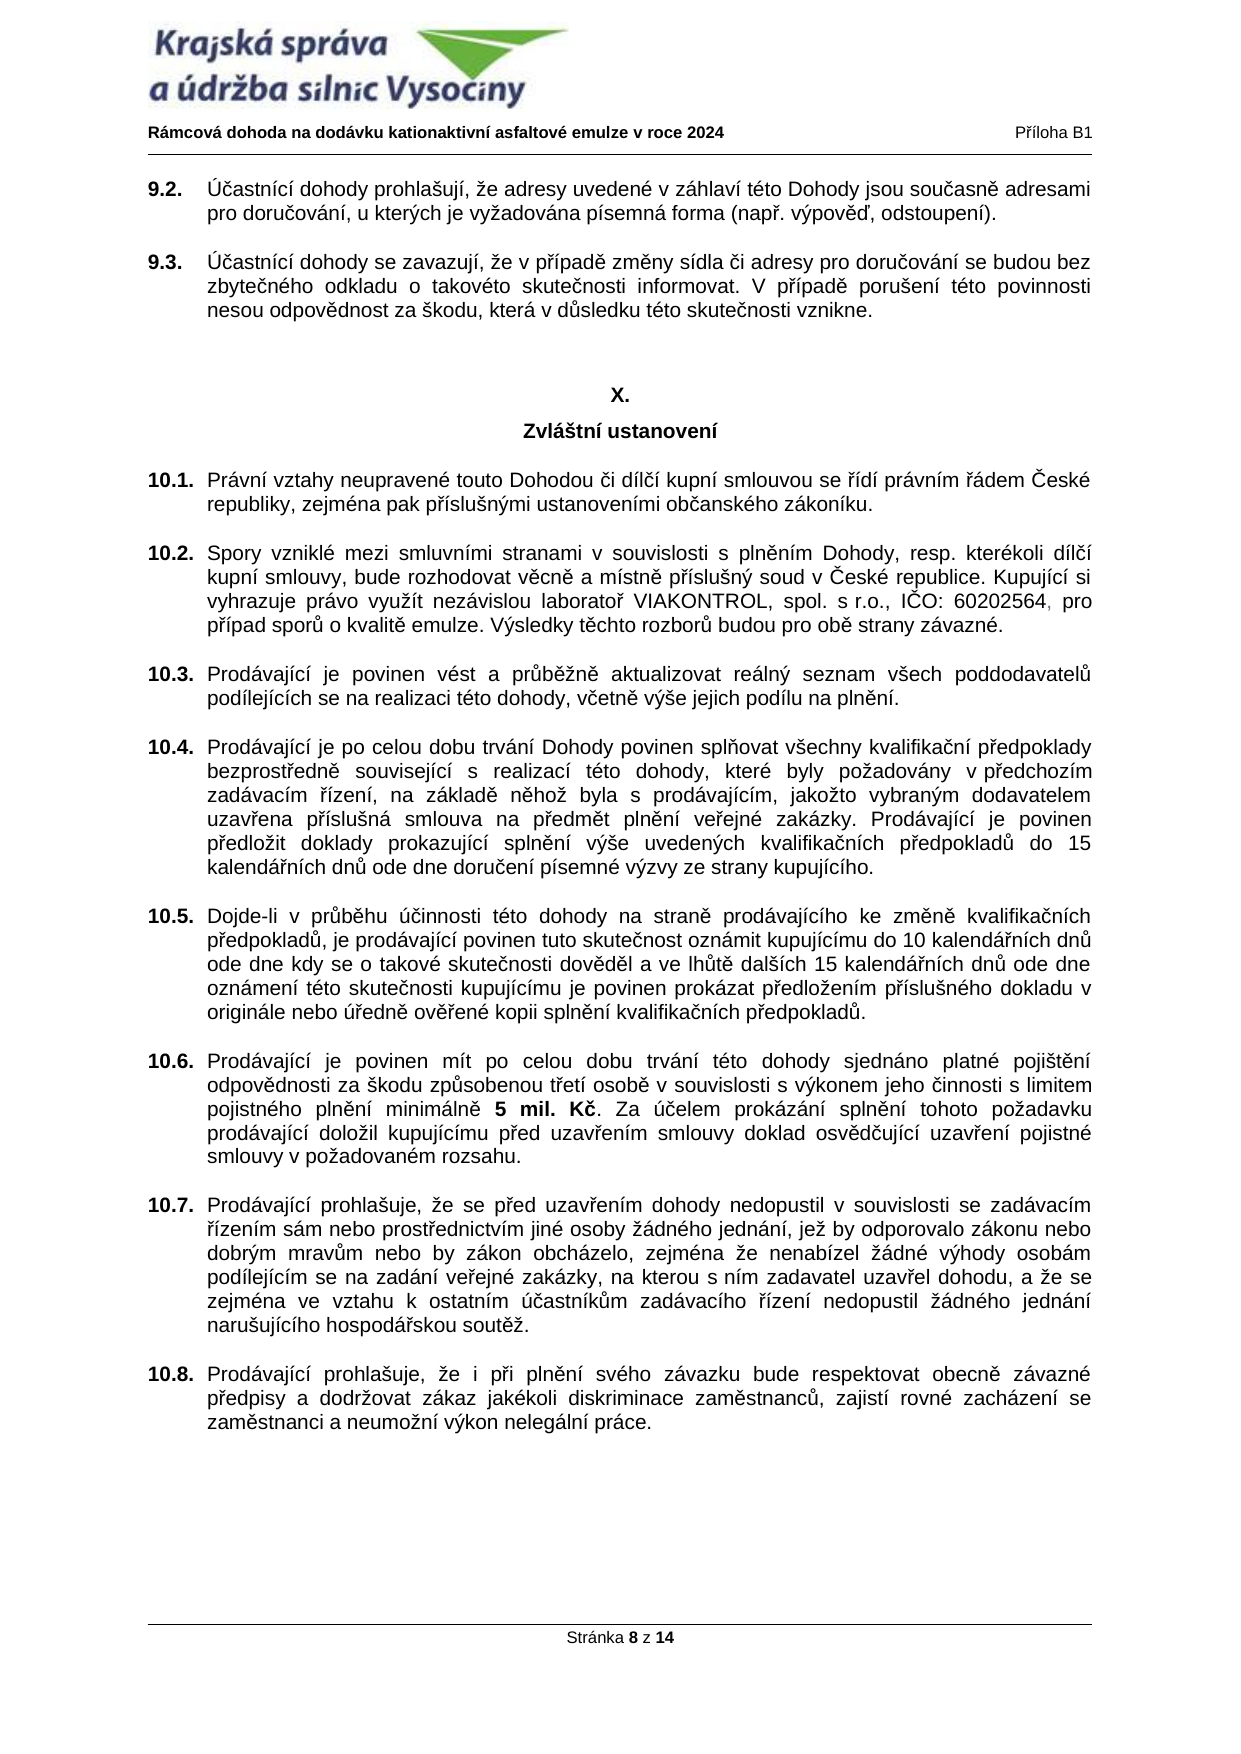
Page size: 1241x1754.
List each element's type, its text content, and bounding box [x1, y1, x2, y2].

list Prodávající prohlašuje, že se před uzavřením dohody nedopustil v souvislosti se zadávacím řízením sám nebo prostřednictvím jiné osoby žádného jednání, jež by odporovalo zákonu nebo dobrým mravům nebo by zákon obcházelo, zejména že nenabízel žádné výhody osobám podílejícím se na zadání veřejné zakázky, na kterou s ním zadavatel uzavřel dohodu, a že se zejména ve vztahu k ostatním účastníkům zadávacího řízení nedopustil žádného jednání narušujícího hospodářskou soutěž. [148, 1193, 1092, 1337]
list Účastnící dohody prohlašují, že adresy uvedené v záhlaví této Dohody jsou současně adresami pro doručování, u kterých je vyžadována písemná forma (např. výpověď, odstoupení). [148, 177, 1092, 224]
list Prodávající prohlašuje, že i při plnění svého závazku bude respektovat obecně závazné předpisy a dodržovat zákaz jakékoli diskriminace zaměstnanců, zajistí rovné zacházení se zaměstnanci a neumožní výkon nelegální práce. [148, 1362, 1092, 1434]
text Zvláštní ustanovení [148, 419, 1092, 443]
list Spory vzniklé mezi smluvními stranami v souvislosti s plněním Dohody, resp. kterékoli dílčí kupní smlouvy, bude rozhodovat věcně a místně příslušný soud v České republice. Kupující si vyhrazuje právo využít nezávislou laboratoř VIAKONTROL, spol. s r.o., IČO: 60202564, pro případ sporů o kvalitě emulze. Výsledky těchto rozborů budou pro obě strany závazné. [148, 541, 1092, 637]
list Účastnící dohody se zavazují, že v případě změny sídla či adresy pro doručování se budou bez zbytečného odkladu o takovéto skutečnosti informovat. V případě porušení této povinnosti nesou odpovědnost za škodu, která v důsledku této skutečnosti vznikne. [148, 249, 1092, 321]
list Prodávající je po celou dobu trvání Dohody povinen splňovat všechny kvalifikační předpoklady bezprostředně související s realizací této dohody, které byly požadovány v předchozím zadávacím řízení, na základě něhož byla s prodávajícím, jakožto vybraným dodavatelem uzavřena příslušná smlouva na předmět plnění veřejné zakázky. Prodávající je povinen předložit doklady prokazující splnění výše uvedených kvalifikačních předpokladů do 15 kalendářních dnů ode dne doručení písemné výzvy ze strany kupujícího. [148, 735, 1092, 879]
list Prodávající je povinen mít po celou dobu trvání této dohody sjednáno platné pojištění odpovědnosti za škodu způsobenou třetí osobě v souvislosti s výkonem jeho činnosti s limitem pojistného plnění minimálně 5 mil. Kč. Za účelem prokázání splnění tohoto požadavku prodávající doložil kupujícímu před uzavřením smlouvy doklad osvědčující uzavření pojistné smlouvy v požadovaném rozsahu. [148, 1048, 1092, 1168]
list Prodávající je povinen vést a průběžně aktualizovat reálný seznam všech poddodavatelů podílejících se na realizaci této dohody, včetně výše jejich podílu na plnění. [148, 662, 1092, 710]
list Dojde-li v průběhu účinnosti této dohody na straně prodávajícího ke změně kvalifikačních předpokladů, je prodávající povinen tuto skutečnost oznámit kupujícímu do 10 kalendářních dnů ode dne kdy se o takové skutečnosti dověděl a ve lhůtě dalších 15 kalendářních dnů ode dne oznámení této skutečnosti kupujícímu je povinen prokázat předložením příslušného dokladu v originále nebo úředně ověřené kopii splnění kvalifikačních předpokladů. [148, 904, 1092, 1023]
list Právní vztahy neupravené touto Dohodou či dílčí kupní smlouvou se řídí právním řádem České republiky, zejména pak příslušnými ustanoveními občanského zákoníku. [148, 468, 1092, 516]
picture [147, 21, 569, 112]
text X. [148, 383, 1092, 407]
